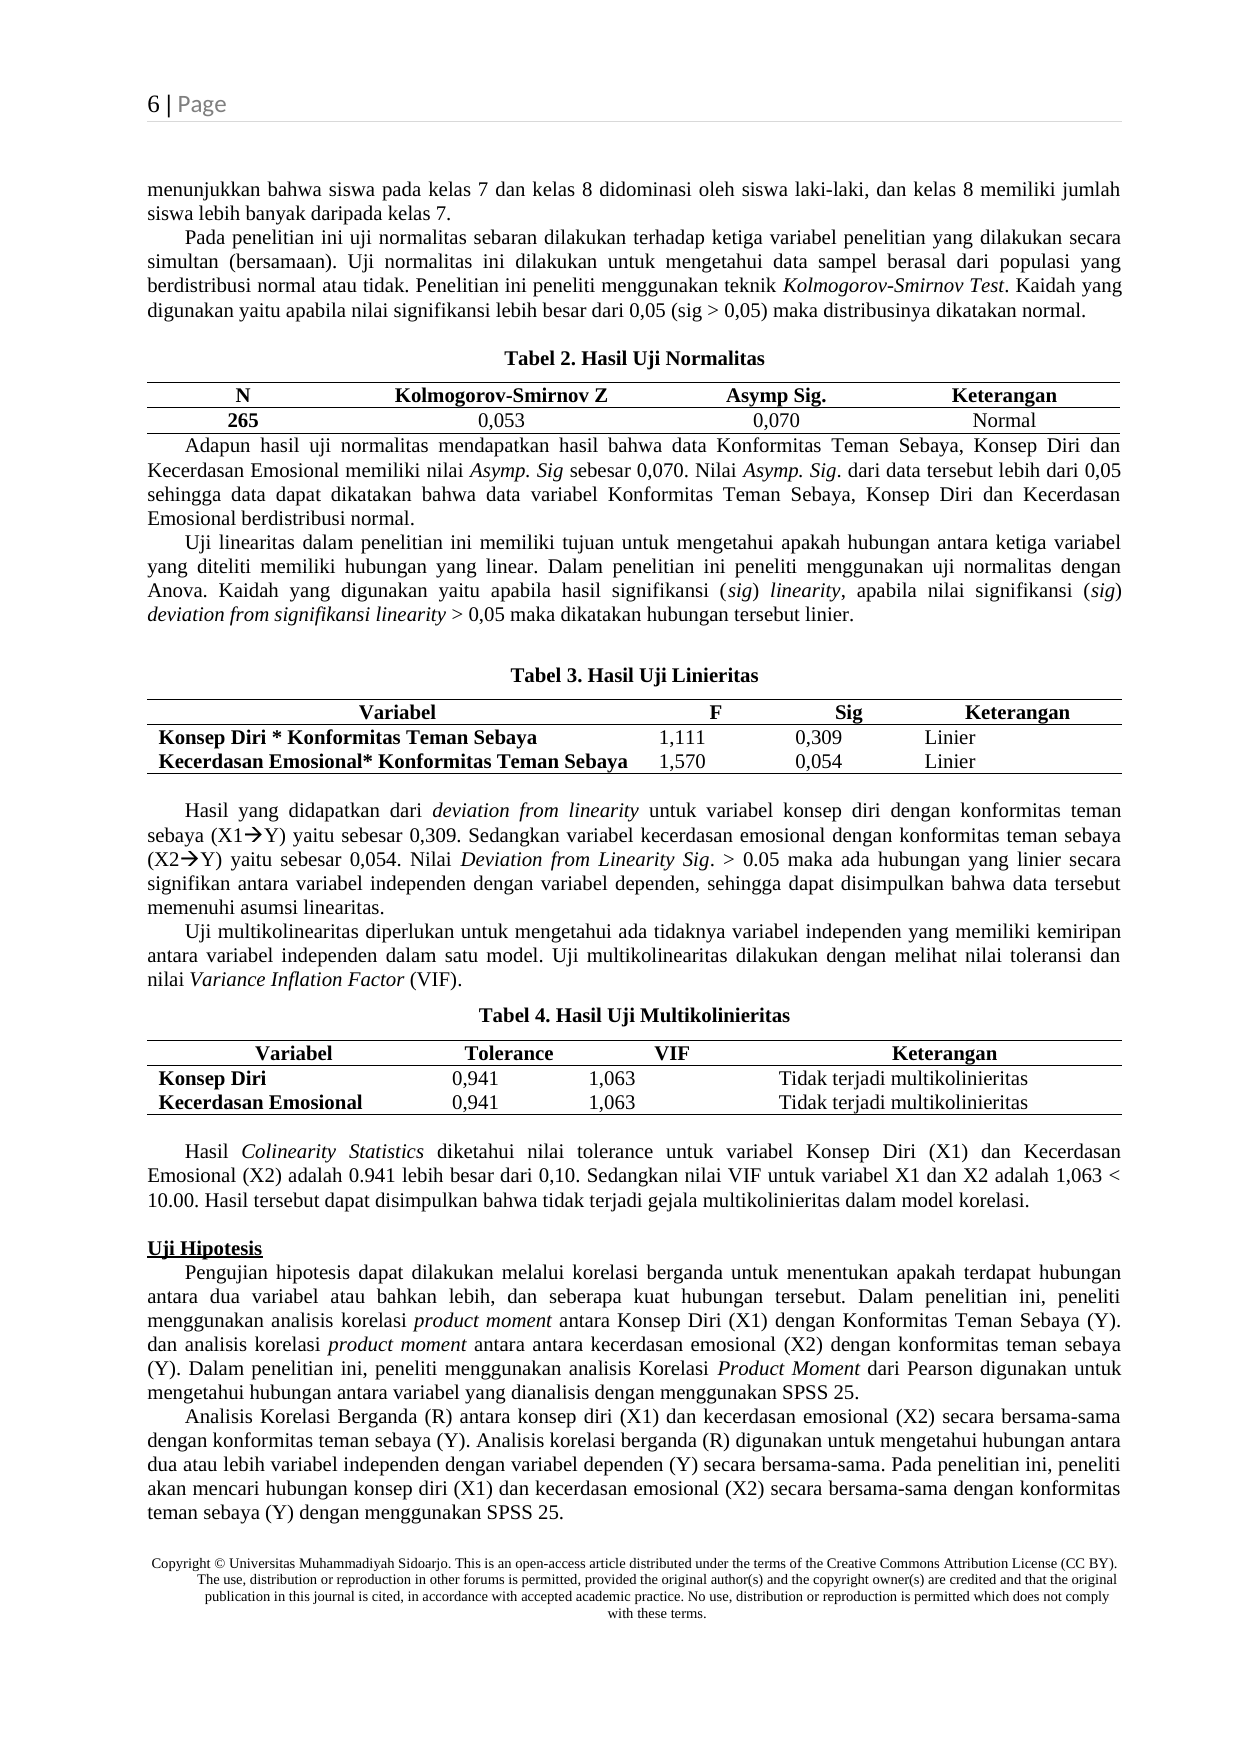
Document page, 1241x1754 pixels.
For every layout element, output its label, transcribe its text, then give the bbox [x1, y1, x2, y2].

text Pengujian hipotesis dapat dilakukan melalui korelasi berganda untuk menentukan apakah terdapat hubungan antara dua variabel atau bahkan lebih, dan seberapa kuat hubungan tersebut. Dalam penelitian ini, peneliti menggunakan analisis korelasi product moment antara Konsep Diri (X1) dengan Konformitas Teman Sebaya (Y). dan analisis korelasi product moment antara antara kecerdasan emosional (X2) dengan konformitas teman sebaya (Y). Dalam penelitian ini, peneliti menggunakan analisis Korelasi Product Moment dari Pearson digunakan untuk mengetahui hubungan antara variabel yang dianalisis dengan menggunakan SPSS 25. [147, 1260, 1122, 1404]
table_cell 0,053 [339, 408, 664, 432]
table_header Keterangan [889, 383, 1120, 407]
table_cell Tidak terjadi multikolinieritas [767, 1090, 1122, 1114]
text Uji multikolinearitas diperlukan untuk mengetahui ada tidaknya variabel independen yang memiliki kemiripan antara variabel independen dalam satu model. Uji multikolinearitas dilakukan dengan melihat nilai toleransi dan nilai Variance Inflation Factor (VIF). [147, 919, 1122, 991]
table_header Kolmogorov-Smirnov Z [339, 383, 664, 407]
table_header Keterangan [913, 700, 1122, 724]
table_header Keterangan [767, 1041, 1122, 1065]
text Adapun hasil uji normalitas mendapatkan hasil bahwa data Konformitas Teman Sebaya, Konsep Diri dan Kecerdasan Emosional memiliki nilai Asymp. Sig sebesar 0,070. Nilai Asymp. Sig. dari data tersebut lebih dari 0,05 sehingga data dapat dikatakan bahwa data variabel Konformitas Teman Sebaya, Konsep Diri dan Kecerdasan Emosional berdistribusi normal. [147, 433, 1122, 530]
table_cell 0,054 [784, 749, 913, 773]
table_cell Linier [913, 725, 1122, 749]
table_cell Kecerdasan Emosional [147, 1090, 441, 1114]
table_cell 0,941 [441, 1066, 577, 1090]
table_header Variabel [147, 1041, 441, 1065]
table_cell 0,070 [664, 408, 889, 432]
table_header Sig [784, 700, 913, 724]
table_cell 1,111 [648, 725, 784, 749]
table_cell Kecerdasan Emosional* Konformitas Teman Sebaya [147, 749, 647, 773]
table_cell Konsep Diri [147, 1066, 441, 1090]
table_header Asymp Sig. [664, 383, 889, 407]
table_cell 265 [147, 408, 339, 432]
list Uji Hipotesis [147, 1236, 1122, 1260]
table_cell 1,063 [577, 1090, 767, 1114]
table_header N [147, 383, 339, 407]
text Hasil Colinearity Statistics diketahui nilai tolerance untuk variabel Konsep Diri (X1) dan Kecerdasan Emosional (X2) adalah 0.941 lebih besar dari 0,10. Sedangkan nilai VIF untuk variabel X1 dan X2 adalah 1,063 < 10.00. Hasil tersebut dapat disimpulkan bahwa tidak terjadi gejala multikolinieritas dalam model korelasi. [147, 1139, 1122, 1212]
table_cell 0,941 [441, 1090, 577, 1114]
text Tabel 4. Hasil Uji Multikolinieritas [147, 1003, 1122, 1027]
text Analisis Korelasi Berganda (R) antara konsep diri (X1) dan kecerdasan emosional (X2) secara bersama-sama dengan konformitas teman sebaya (Y). Analisis korelasi berganda (R) digunakan untuk mengetahui hubungan antara dua atau lebih variabel independen dengan variabel dependen (Y) secara bersama-sama. Pada penelitian ini, peneliti akan mencari hubungan konsep diri (X1) dan kecerdasan emosional (X2) secara bersama-sama dengan konformitas teman sebaya (Y) dengan menggunakan SPSS 25. [147, 1404, 1122, 1524]
table_cell 0,309 [784, 725, 913, 749]
table_cell Linier [913, 749, 1122, 773]
table_header Variabel [147, 700, 647, 724]
table_header VIF [577, 1041, 767, 1065]
table_cell Konsep Diri * Konformitas Teman Sebaya [147, 725, 647, 749]
table_cell Normal [889, 408, 1120, 432]
text Pada penelitian ini uji normalitas sebaran dilakukan terhadap ketiga variabel penelitian yang dilakukan secara simultan (bersamaan). Uji normalitas ini dilakukan untuk mengetahui data sampel berasal dari populasi yang berdistribusi normal atau tidak. Penelitian ini peneliti menggunakan teknik Kolmogorov-Smirnov Test. Kaidah yang digunakan yaitu apabila nilai signifikansi lebih besar dari 0,05 (sig > 0,05) maka distribusinya dikatakan normal. [147, 225, 1122, 322]
text Tabel 3. Hasil Uji Linieritas [147, 662, 1122, 687]
text Uji linearitas dalam penelitian ini memiliki tujuan untuk mengetahui apakah hubungan antara ketiga variabel yang diteliti memiliki hubungan yang linear. Dalam penelitian ini peneliti menggunakan uji normalitas dengan Anova. Kaidah yang digunakan yaitu apabila hasil signifikansi (sig) linearity, apabila nilai signifikansi (sig) deviation from signifikansi linearity > 0,05 maka dikatakan hubungan tersebut linier. [147, 530, 1122, 626]
table_header Tolerance [441, 1041, 577, 1065]
table_cell 1,063 [577, 1066, 767, 1090]
text Tabel 2. Hasil Uji Normalitas [147, 346, 1122, 370]
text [147, 177, 1122, 225]
table_cell 1,570 [648, 749, 784, 773]
table_header F [648, 700, 784, 724]
table_cell Tidak terjadi multikolinieritas [767, 1066, 1122, 1090]
text Hasil yang didapatkan dari deviation from linearity untuk variabel konsep diri dengan konformitas teman sebaya (X1Y) yaitu sebesar 0,309. Sedangkan variabel kecerdasan emosional dengan konformitas teman sebaya (X2Y) yaitu sebesar 0,054. Nilai Deviation from Linearity Sig. > 0.05 maka ada hubungan yang linier secara signifikan antara variabel independen dengan variabel dependen, sehingga dapat disimpulkan bahwa data tersebut memenuhi asumsi linearitas. [147, 798, 1122, 919]
